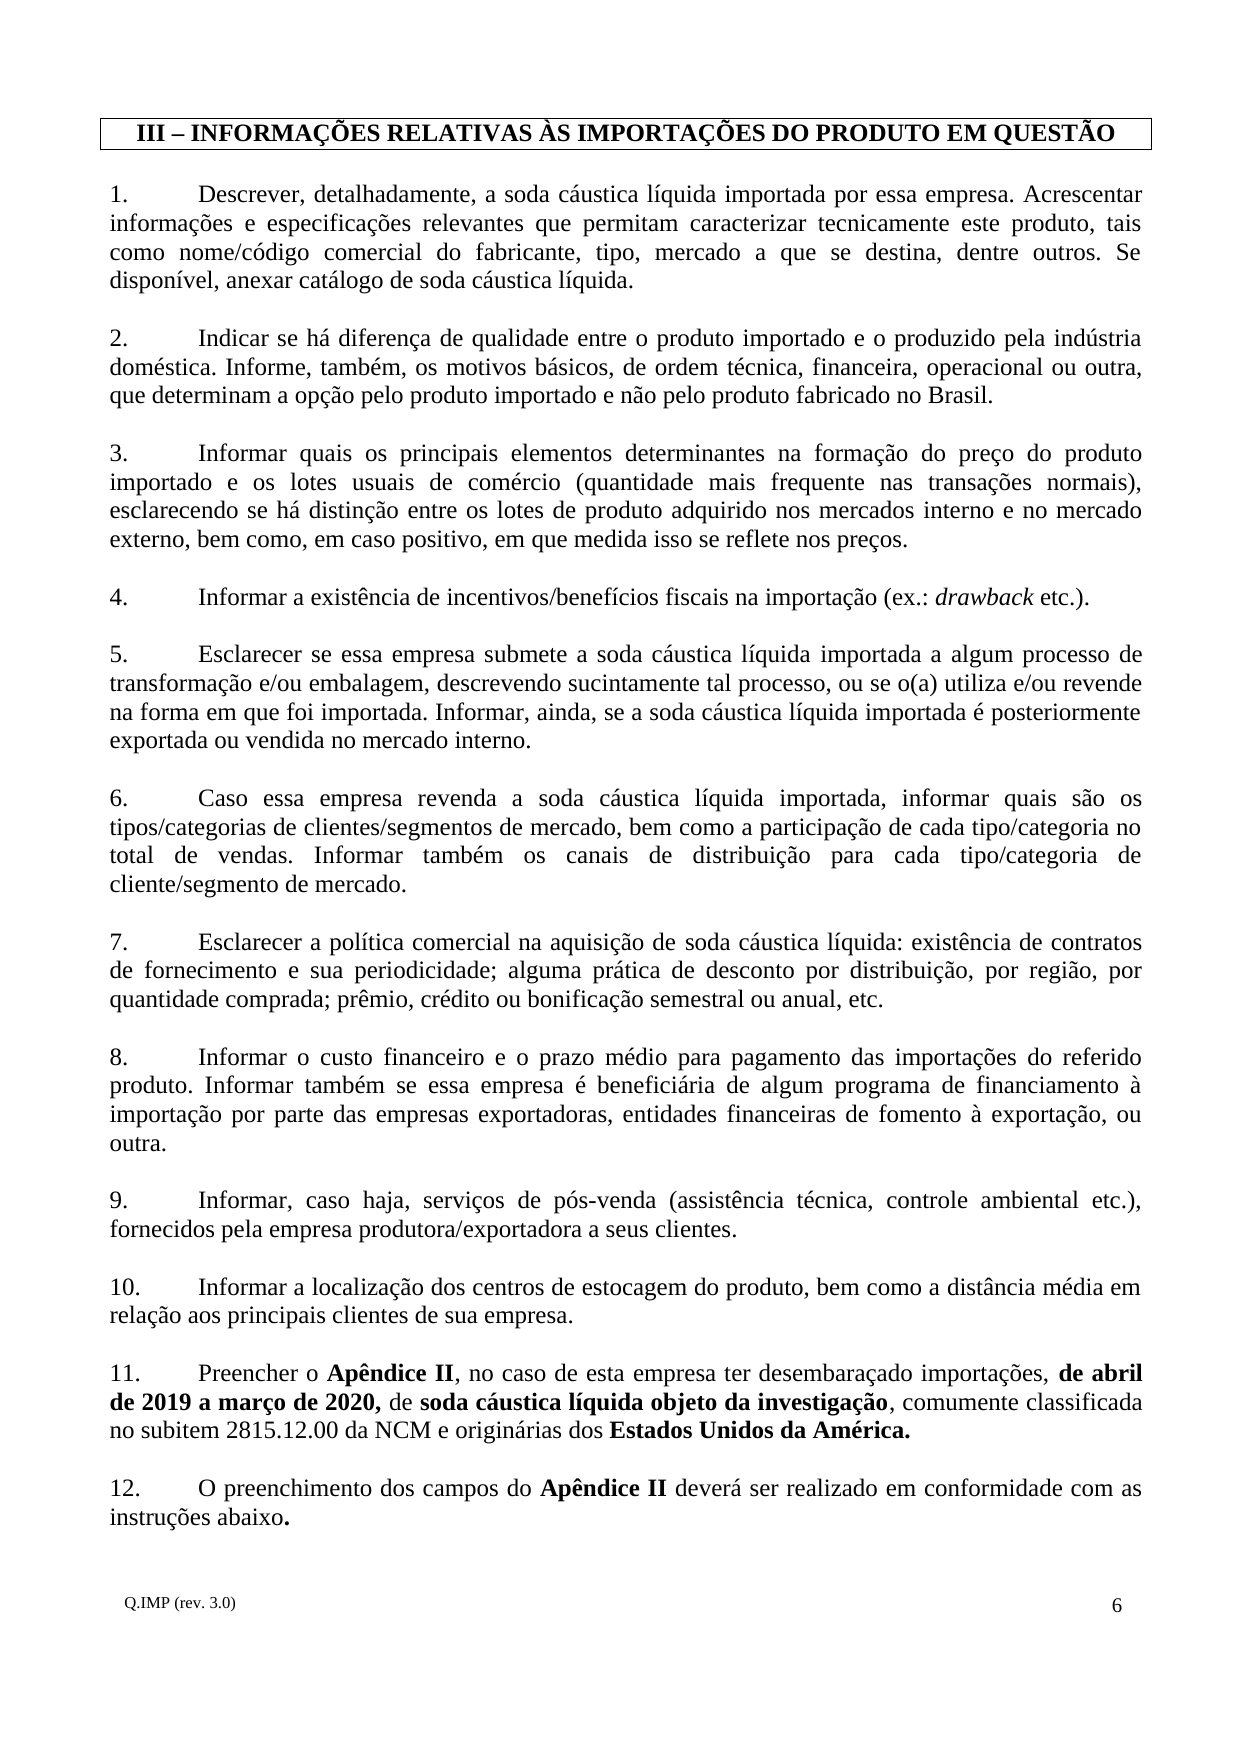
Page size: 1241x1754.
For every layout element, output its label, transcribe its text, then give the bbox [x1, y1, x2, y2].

text 7. Esclarecer a política comercial na aquisição de soda cáustica líquida: existência de contratos de fornecimento e sua periodicidade; alguma prática de desconto por distribuição, por região, por quantidade comprada; prêmio, crédito ou bonificação semestral ou anual, etc. [109, 927, 1143, 1013]
text 4. Informar a existência de incentivos/benefícios fiscais na importação (ex.: drawback etc.). [109, 582, 1143, 610]
text 9. Informar, caso haja, serviços de pós-venda (assistência técnica, controle ambiental etc.), fornecidos pela empresa produtora/exportadora a seus clientes. [109, 1185, 1143, 1243]
text 2. Indicar se há diferença de qualidade entre o produto importado e o produzido pela indústria doméstica. Informe, também, os motivos básicos, de ordem técnica, financeira, operacional ou outra, que determinam a opção pelo produto importado e não pelo produto fabricado no Brasil. [109, 323, 1143, 409]
text 10. Informar a localização dos centros de estocagem do produto, bem como a distância média em relação aos principais clientes de sua empresa. [109, 1272, 1143, 1329]
text III – INFORMAÇÕES RELATIVAS ÀS IMPORTAÇÕES DO PRODUTO EM QUESTÃO [101, 119, 1151, 149]
text 5. Esclarecer se essa empresa submete a soda cáustica líquida importada a algum processo de transformação e/ou embalagem, descrevendo sucintamente tal processo, ou se o(a) utiliza e/ou revende na forma em que foi importada. Informar, ainda, se a soda cáustica líquida importada é posteriormente exportada ou vendida no mercado interno. [109, 639, 1143, 754]
text 1. Descrever, detalhadamente, a soda cáustica líquida importada por essa empresa. Acrescentar informações e especificações relevantes que permitam caracterizar tecnicamente este produto, tais como nome/código comercial do fabricante, tipo, mercado a que se destina, dentre outros. Se disponível, anexar catálogo de soda cáustica líquida. [109, 179, 1143, 294]
text 11. Preencher o Apêndice II, no caso de esta empresa ter desembaraçado importações, de abril de 2019 a março de 2020, de soda cáustica líquida objeto da investigação, comumente classificada no subitem 2815.12.00 da NCM e originárias dos Estados Unidos da América. [109, 1358, 1143, 1444]
text 8. Informar o custo financeiro e o prazo médio para pagamento das importações do referido produto. Informar também se essa empresa é beneficiária de algum programa de financiamento à importação por parte das empresas exportadoras, entidades financeiras de fomento à exportação, ou outra. [109, 1042, 1143, 1157]
text 6. Caso essa empresa revenda a soda cáustica líquida importada, informar quais são os tipos/categorias de clientes/segmentos de mercado, bem como a participação de cada tipo/categoria no total de vendas. Informar também os canais de distribuição para cada tipo/categoria de cliente/segmento de mercado. [109, 783, 1143, 898]
text 3. Informar quais os principais elementos determinantes na formação do preço do produto importado e os lotes usuais de comércio (quantidade mais frequente nas transações normais), esclarecendo se há distinção entre os lotes de produto adquirido nos mercados interno e no mercado externo, bem como, em caso positivo, em que medida isso se reflete nos preços. [109, 438, 1143, 553]
text 12. O preenchimento dos campos do Apêndice II deverá ser realizado em conformidade com as instruções abaixo. [109, 1473, 1143, 1530]
